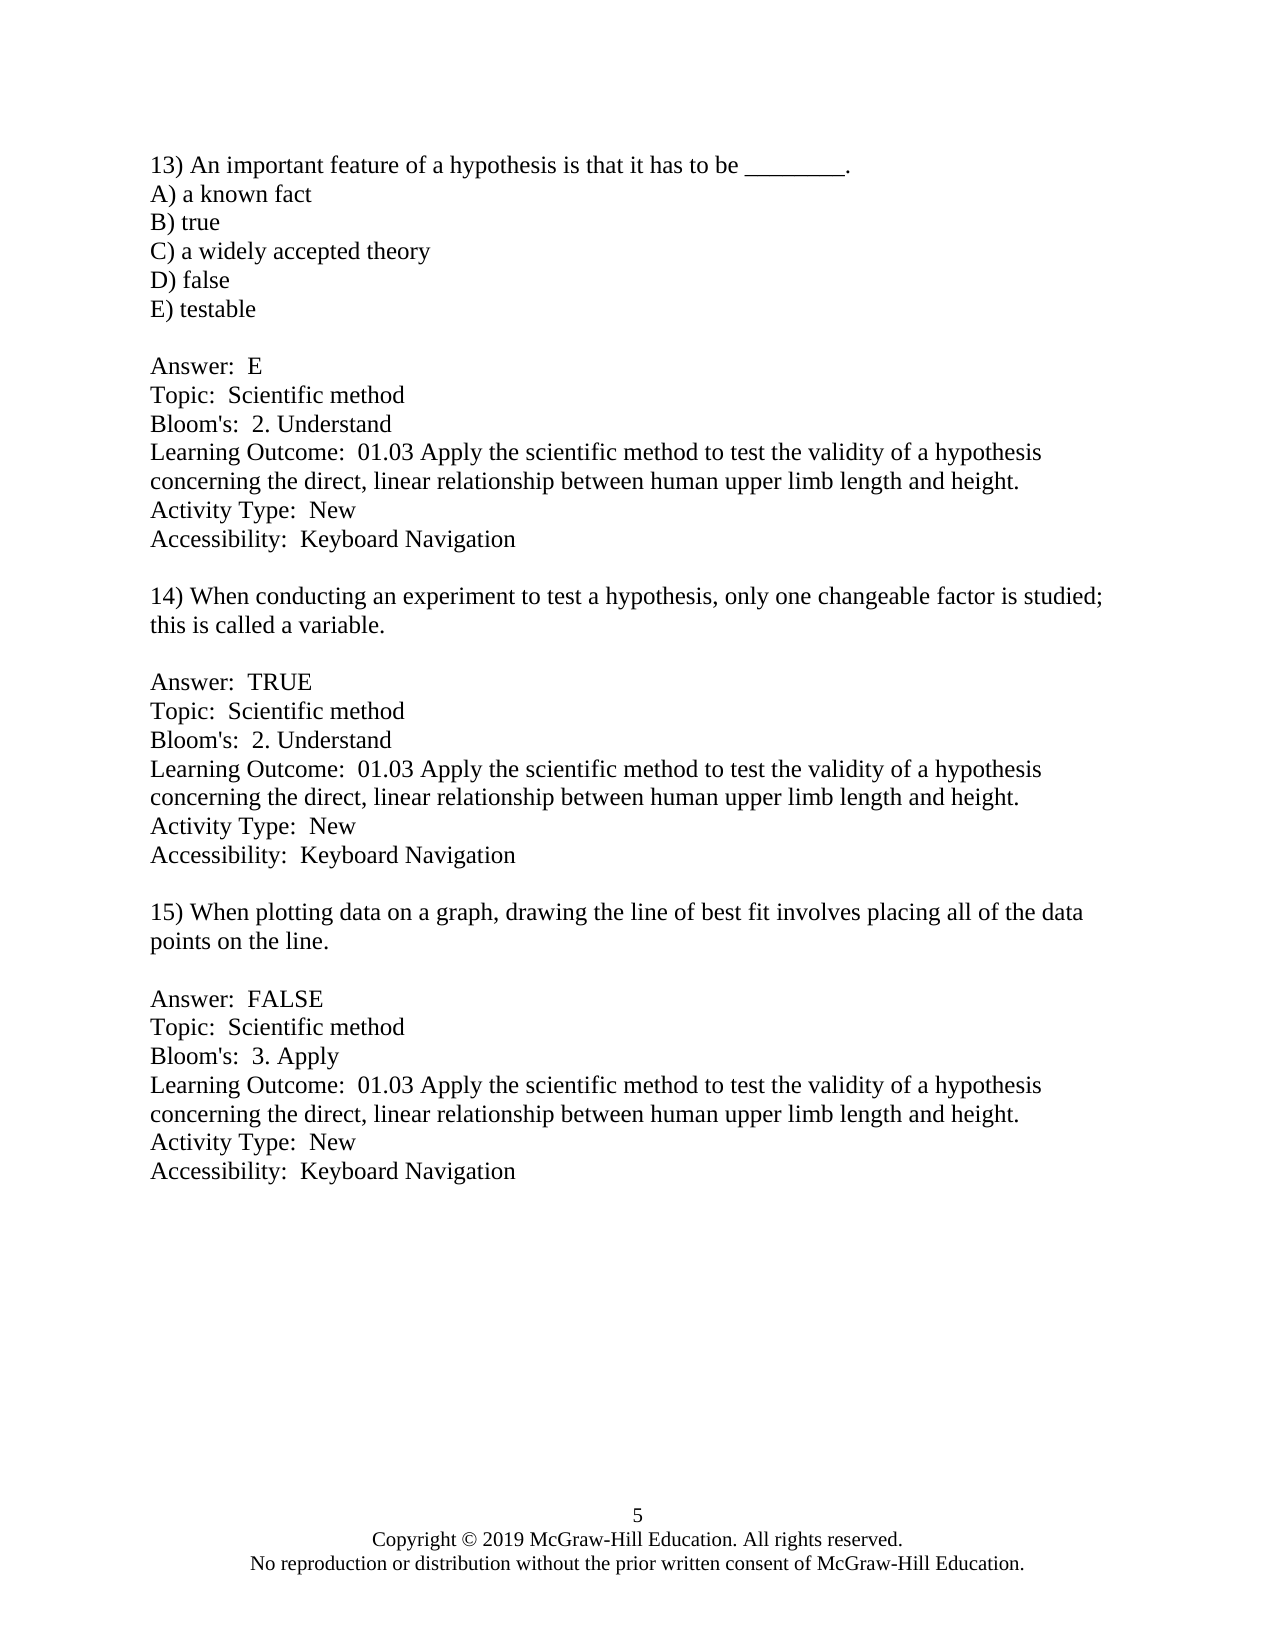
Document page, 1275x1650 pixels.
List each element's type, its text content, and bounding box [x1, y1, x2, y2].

text Bloom's: 2. Understand [150, 725, 1125, 754]
text A) a known fact [150, 179, 1125, 207]
text 14) When conducting an experiment to test a hypothesis, only one changeable factor is studied; this is called a variable. [150, 581, 1125, 639]
text Learning Outcome: 01.03 Apply the scientific method to test the validity of a hypothesis concerning the direct, linear relationship between human upper limb length and height. [150, 754, 1125, 811]
text E) testable [150, 294, 1125, 322]
text Learning Outcome: 01.03 Apply the scientific method to test the validity of a hypothesis concerning the direct, linear relationship between human upper limb length and height. [150, 1070, 1125, 1127]
text Bloom's: 3. Apply [150, 1041, 1125, 1070]
text Accessibility: Keyboard Navigation [150, 524, 1125, 552]
text D) false [150, 265, 1125, 294]
text Activity Type: New [150, 495, 1125, 524]
text Activity Type: New [150, 811, 1125, 840]
text Answer: E [150, 351, 1125, 380]
text C) a widely accepted theory [150, 236, 1125, 265]
text Accessibility: Keyboard Navigation [150, 840, 1125, 869]
text Accessibility: Keyboard Navigation [150, 1156, 1125, 1185]
text B) true [150, 207, 1125, 236]
text Topic: Scientific method [150, 380, 1125, 409]
text Answer: FALSE [150, 984, 1125, 1012]
text Answer: TRUE [150, 667, 1125, 696]
text 15) When plotting data on a graph, drawing the line of best fit involves placing all of the data points on the line. [150, 897, 1125, 955]
text Activity Type: New [150, 1127, 1125, 1156]
text Topic: Scientific method [150, 1012, 1125, 1041]
text Bloom's: 2. Understand [150, 409, 1125, 437]
text Topic: Scientific method [150, 696, 1125, 725]
text 13) An important feature of a hypothesis is that it has to be ________. [150, 150, 1125, 179]
text Learning Outcome: 01.03 Apply the scientific method to test the validity of a hypothesis concerning the direct, linear relationship between human upper limb length and height. [150, 437, 1125, 495]
